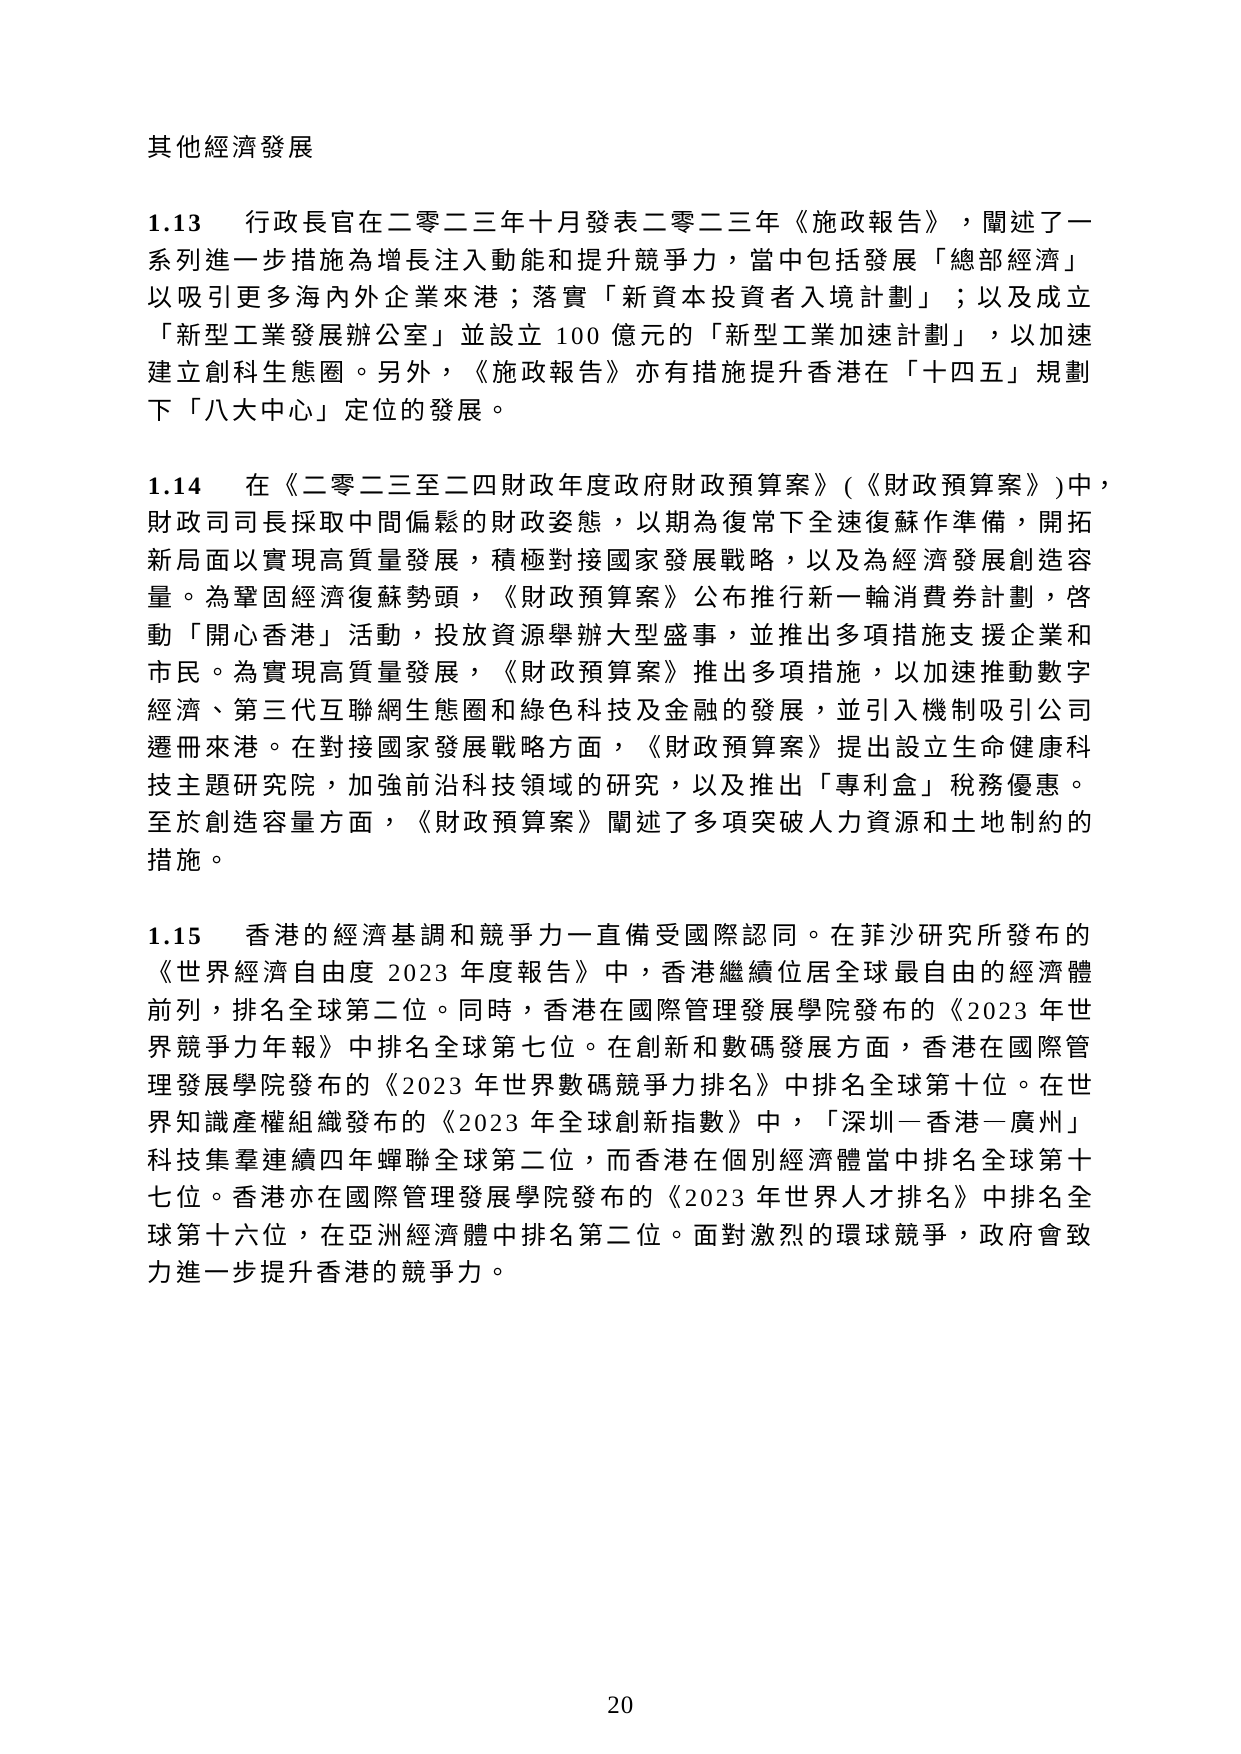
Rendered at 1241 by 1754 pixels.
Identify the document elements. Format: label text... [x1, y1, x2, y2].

text 1.13 行政長官在二零二三年十月發表二零二三年《施政報告》，闡述了一系列進一步措施為增長注入動能和提升競爭力，當中包括發展「總部經濟」以吸引更多海內外企業來港；落實「新資本投資者入境計劃」；以及成立「新型工業發展辦公室」並設立 100 億元的「新型工業加速計劃」，以加速建立創科生態圈。另外，《施政報告》亦有措施提升香港在「十四五」規劃下「八大中心」定位的發展。 [148, 202, 1092, 427]
text 其他經濟發展 [148, 127, 1092, 164]
text 1.15 香港的經濟基調和競爭力一直備受國際認同。在菲沙研究所發布的《世界經濟自由度 2023 年度報告》中，香港繼續位居全球最自由的經濟體前列，排名全球第二位。同時，香港在國際管理發展學院發布的《2023 年世界競爭力年報》中排名全球第七位。在創新和數碼發展方面，香港在國際管理發展學院發布的《2023 年世界數碼競爭力排名》中排名全球第十位。在世界知識產權組織發布的《2023 年全球創新指數》中，「深圳—香港—廣州」科技集羣連續四年蟬聯全球第二位，而香港在個別經濟體當中排名全球第十七位。香港亦在國際管理發展學院發布的《2023 年世界人才排名》中排名全球第十六位，在亞洲經濟體中排名第二位。面對激烈的環球競爭，政府會致力進一步提升香港的競爭力。 [148, 914, 1092, 1289]
text 1.14 在《二零二三至二四財政年度政府財政預算案》(《財政預算案》)中，財政司司長採取中間偏鬆的財政姿態，以期為復常下全速復蘇作準備，開拓新局面以實現高質量發展，積極對接國家發展戰略，以及為經濟發展創造容量。為鞏固經濟復蘇勢頭，《財政預算案》公布推行新一輪消費券計劃，啓動「開心香港」活動，投放資源舉辦大型盛事，並推出多項措施支援企業和市民。為實現高質量發展，《財政預算案》推出多項措施，以加速推動數字經濟、第三代互聯網生態圈和綠色科技及金融的發展，並引入機制吸引公司遷冊來港。在對接國家發展戰略方面，《財政預算案》提出設立生命健康科技主題研究院，加強前沿科技領域的研究，以及推出「專利盒」稅務優惠。至於創造容量方面，《財政預算案》闡述了多項突破人力資源和土地制約的措施。 [148, 464, 1092, 877]
